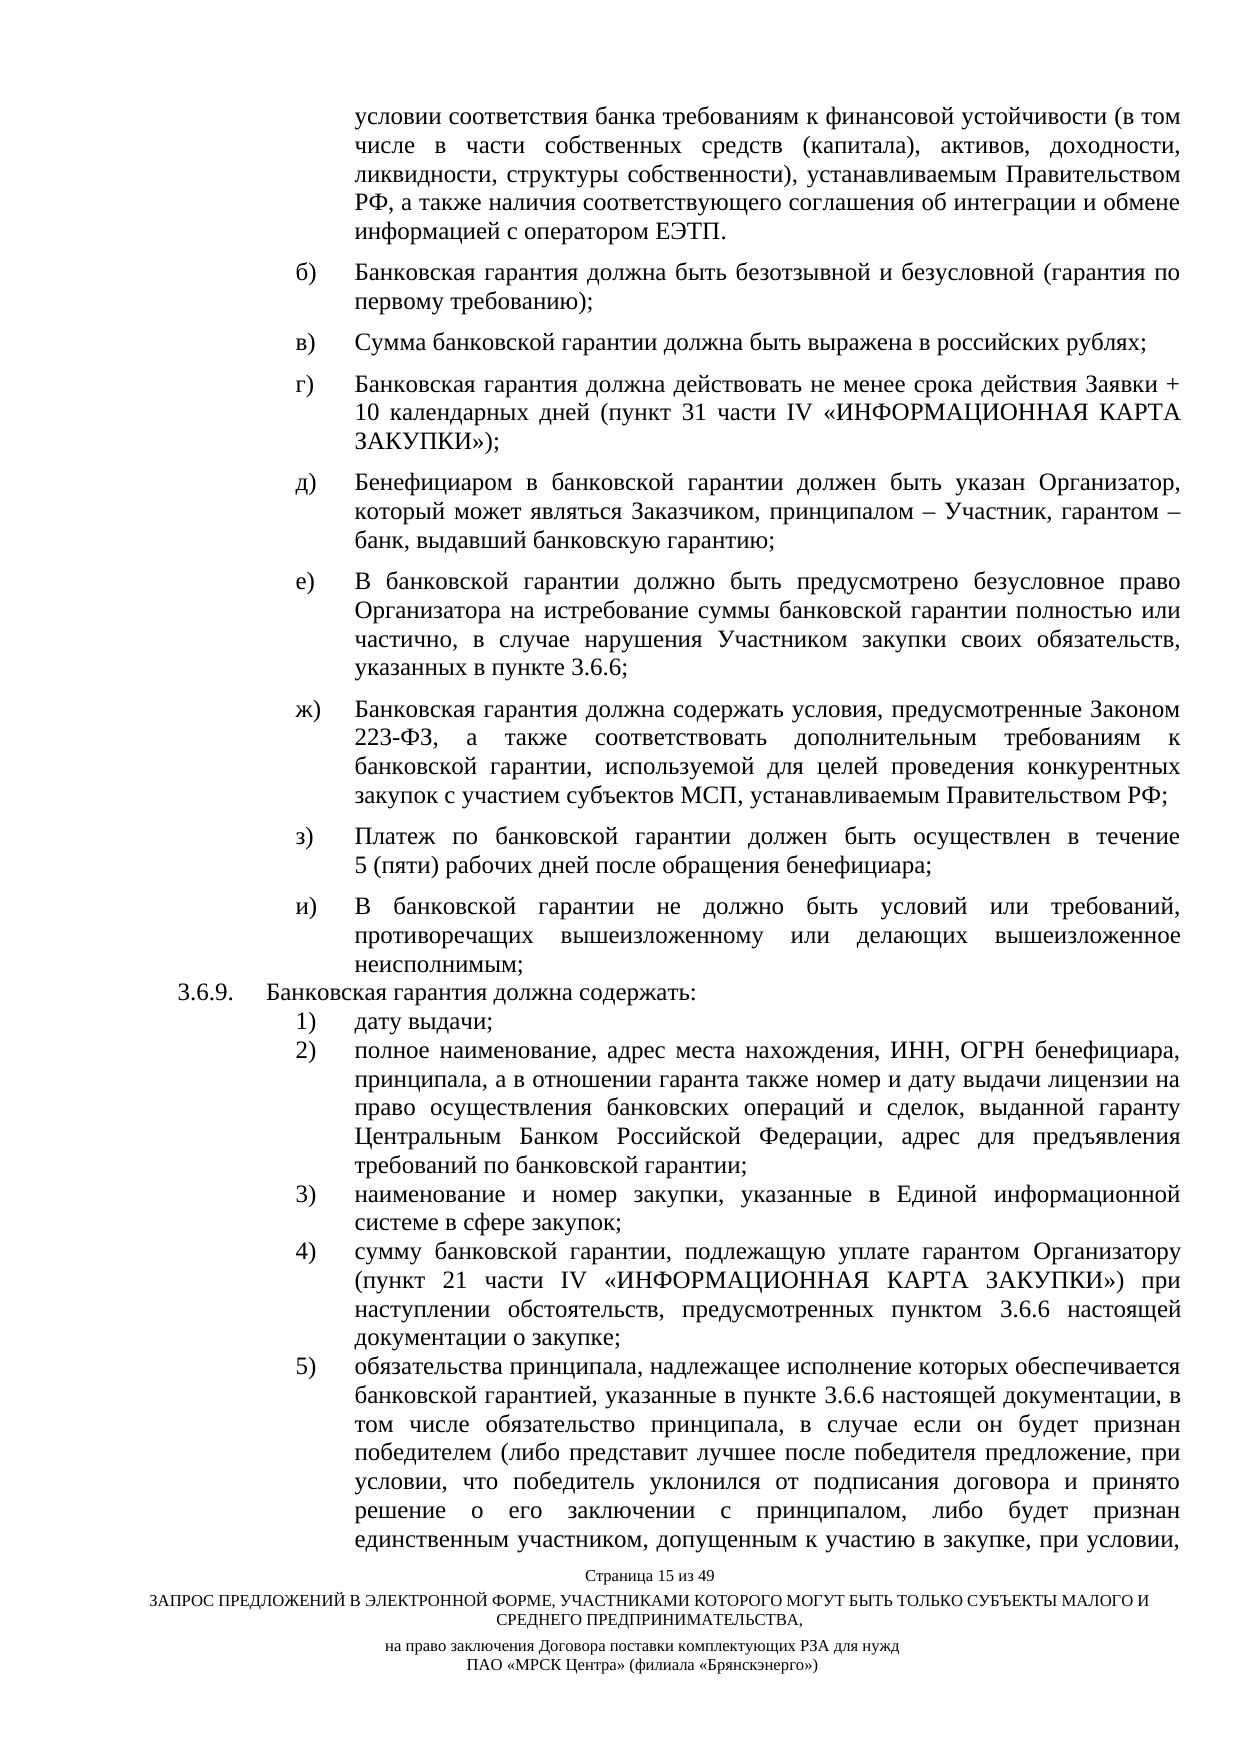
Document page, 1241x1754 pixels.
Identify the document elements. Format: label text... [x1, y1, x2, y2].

list Банковская гарантия должна быть безотзывной и безусловной (гарантия по первому требованию); [295, 257, 1181, 315]
list В банковской гарантии не должно быть условий или требований, противоречащих вышеизложенному или делающих вышеизложенное неисполнимым; [295, 891, 1181, 977]
list Сумма банковской гарантии должна быть выражена в российских рублях; [295, 327, 1181, 356]
list сумму банковской гарантии, подлежащую уплате гарантом Организатору (пункт 21 части IV «ИНФОРМАЦИОННАЯ КАРТА ЗАКУПКИ») при наступлении обстоятельств, предусмотренных пунктом 3.6.6 настоящей документации о закупке; [295, 1236, 1181, 1351]
list В банковской гарантии должно быть предусмотрено безусловное право Организатора на истребование суммы банковской гарантии полностью или частично, в случае нарушения Участником закупки своих обязательств, указанных в пункте 3.6.6; [295, 566, 1181, 681]
list полное наименование, адрес места нахождения, ИНН, ОГРН бенефициара, принципала, а в отношении гаранта также номер и дату выдачи лицензии на право осуществления банковских операций и сделок, выданной гаранту Центральным Банком Российской Федерации, адрес для предъявления требований по банковской гарантии; [295, 1035, 1181, 1179]
list Банковская гарантия должна действовать не менее срока действия Заявки + 10 календарных дней (пункт 31 части IV «ИНФОРМАЦИОННАЯ КАРТА ЗАКУПКИ»); [295, 369, 1181, 455]
list дату выдачи; [295, 1006, 1181, 1035]
list Платеж по банковской гарантии должен быть осуществлен в течение 5 (пяти) рабочих дней после обращения бенефициара; [295, 821, 1181, 879]
list Банковская гарантия должна содержать условия, предусмотренные Законом 223-ФЗ, а также соответствовать дополнительным требованиям к банковской гарантии, используемой для целей проведения конкурентных закупок с участием субъектов МСП, устанавливаемым Правительством РФ; [295, 694, 1181, 809]
subtitle Банковская гарантия должна содержать: [118, 977, 1181, 1006]
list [295, 1351, 1181, 1552]
list Бенефициаром в банковской гарантии должен быть указан Организатор, который может являться Заказчиком, принципалом – Участник, гарантом – банк, выдавший банковскую гарантию; [295, 467, 1181, 554]
list наименование и номер закупки, указанные в Единой информационной системе в сфере закупок; [295, 1179, 1181, 1236]
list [295, 101, 1181, 245]
